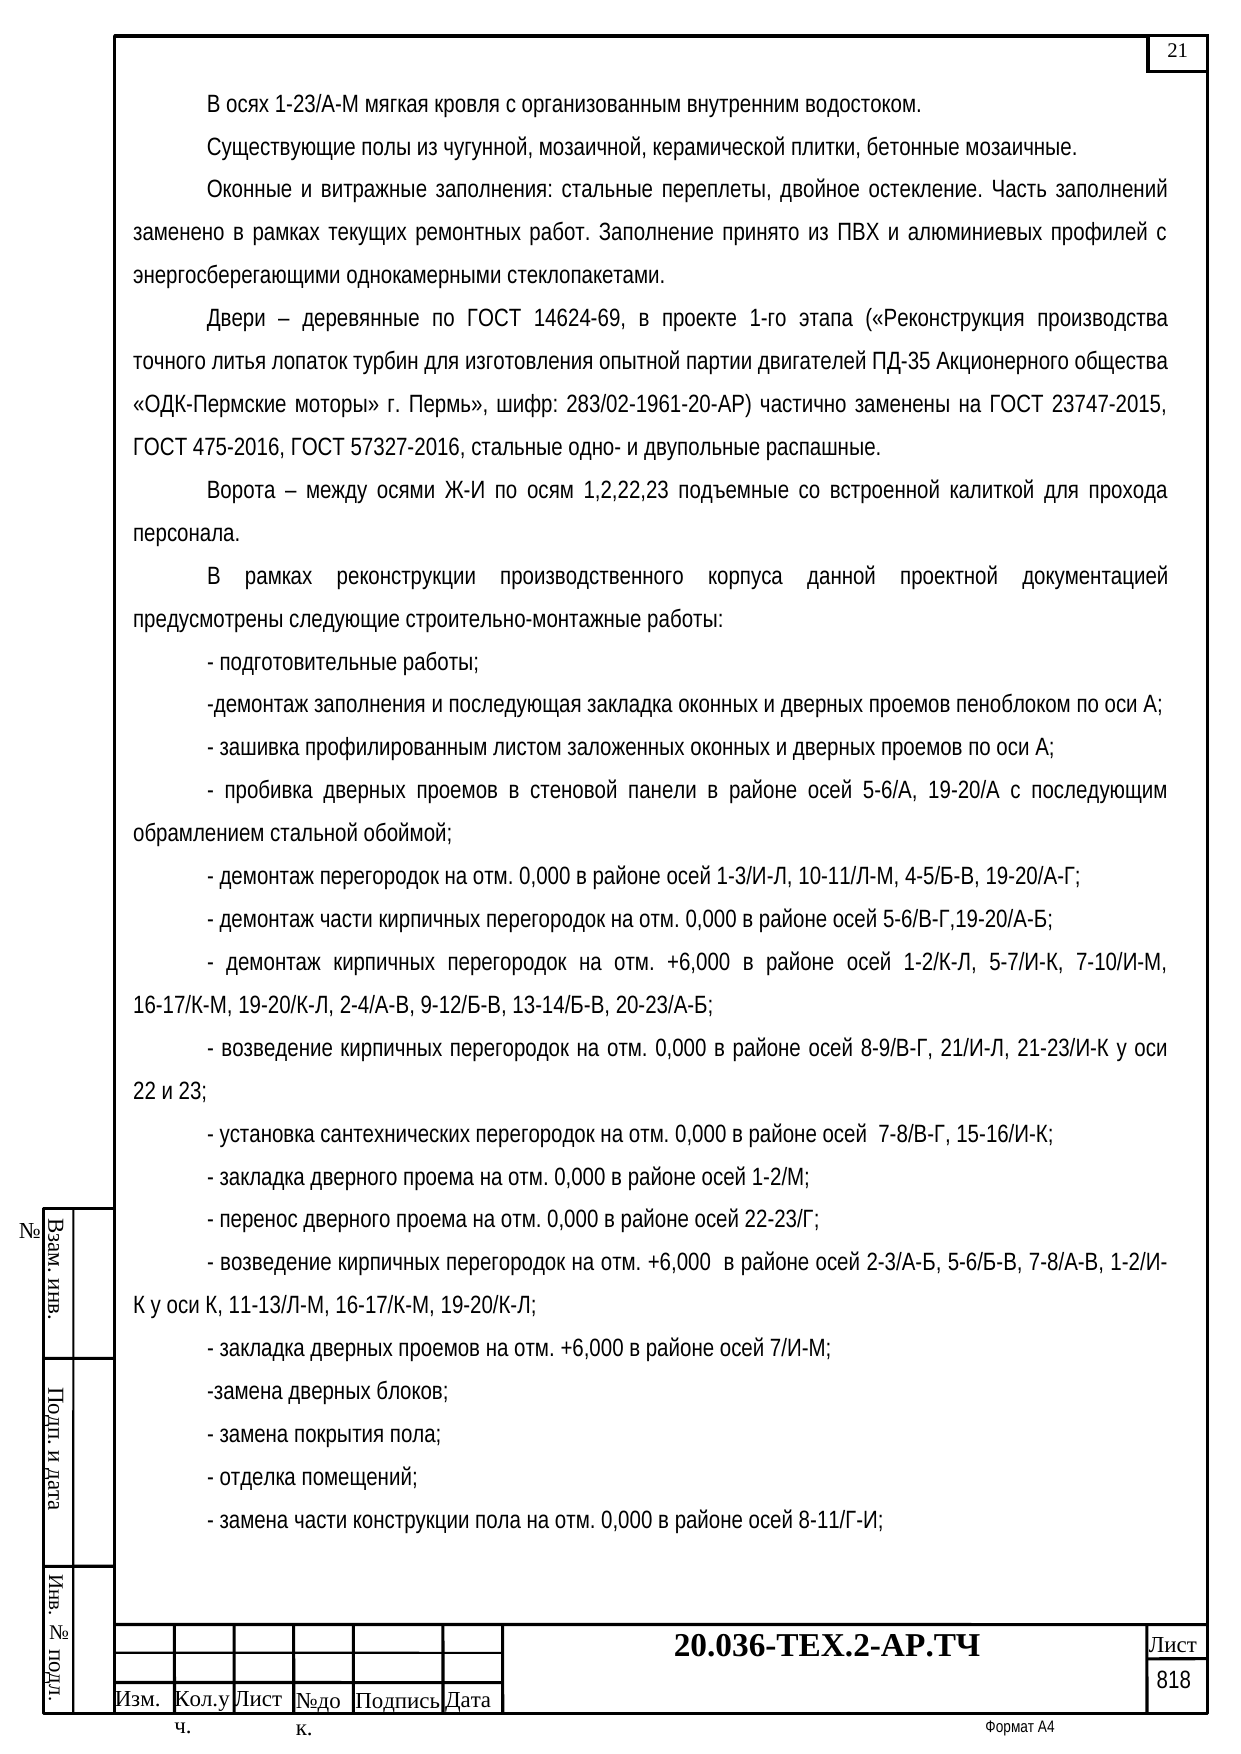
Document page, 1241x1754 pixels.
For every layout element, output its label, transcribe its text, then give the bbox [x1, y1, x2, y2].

text - возведение кирпичных перегородок на отм. +6,000 в районе осей 2-3/А-Б, 5-6/Б-В, 7-8/А-В, 1-2/И-К у оси К, 11-13/Л-М, 16-17/К-М, 19-20/К-Л; [133, 1247, 1169, 1319]
text Ворота – между осями Ж-И по осям 1,2,22,23 подъемные со встроенной калиткой для прохода персонала. [133, 475, 1169, 546]
text - перенос дверного проема на отм. 0,000 в районе осей 22-23/Г; [133, 1204, 1169, 1233]
text -замена дверных блоков; [133, 1376, 1169, 1405]
text - пробивка дверных проемов в стеновой панели в районе осей 5-6/А, 19-20/А с последующим обрамлением стальной обоймой; [133, 775, 1169, 847]
text - отделка помещений; [133, 1462, 1169, 1491]
text Существующие полы из чугунной, мозаичной, керамической плитки, бетонные мозаичные. [133, 132, 1169, 160]
text Двери – деревянные по ГОСТ 14624-69, в проекте 1-го этапа («Реконструкция производства точного литья лопаток турбин для изготовления опытной партии двигателей ПД-35 Акционерного общества «ОДК-Пермские моторы» г. Пермь», шифр: 283/02-1961-20-АР) частично заменены на ГОСТ 23747-2015, ГОСТ 475-2016, ГОСТ 57327-2016, стальные одно- и двупольные распашные. [133, 303, 1169, 461]
text - подготовительные работы; [133, 647, 1169, 675]
text В осях 1-23/А-М мягкая кровля с организованным внутренним водостоком. [133, 89, 1169, 117]
text - демонтаж перегородок на отм. 0,000 в районе осей 1-3/И-Л, 10-11/Л-М, 4-5/Б-В, 19-20/А-Г; [133, 861, 1169, 890]
text Оконные и витражные заполнения: стальные переплеты, двойное остекление. Часть заполнений заменено в рамках текущих ремонтных работ. Заполнение принято из ПВХ и алюминиевых профилей с энергосберегающими однокамерными стеклопакетами. [133, 174, 1169, 289]
text - замена части конструкции пола на отм. 0,000 в районе осей 8-11/Г-И; [133, 1505, 1169, 1533]
text В рамках реконструкции производственного корпуса данной проектной документацией предусмотрены следующие строительно-монтажные работы: [133, 561, 1169, 632]
text - замена покрытия пола; [133, 1419, 1169, 1448]
text - демонтаж части кирпичных перегородок на отм. 0,000 в районе осей 5-6/В-Г,19-20/А-Б; [133, 904, 1169, 933]
text - демонтаж кирпичных перегородок на отм. +6,000 в районе осей 1-2/К-Л, 5-7/И-К, 7-10/И-М, 16-17/К-М, 19-20/К-Л, 2-4/А-В, 9-12/Б-В, 13-14/Б-В, 20-23/А-Б; [133, 947, 1169, 1018]
text - установка сантехнических перегородок на отм. 0,000 в районе осей 7-8/В-Г, 15-16/И-К; [133, 1119, 1169, 1147]
text - закладка дверных проемов на отм. +6,000 в районе осей 7/И-М; [133, 1333, 1169, 1362]
text - закладка дверного проема на отм. 0,000 в районе осей 1-2/М; [133, 1162, 1169, 1190]
text - возведение кирпичных перегородок на отм. 0,000 в районе осей 8-9/В-Г, 21/И-Л, 21-23/И-К у оси 22 и 23; [133, 1033, 1169, 1104]
text -демонтаж заполнения и последующая закладка оконных и дверных проемов пеноблоком по оси А; [133, 689, 1169, 718]
text - зашивка профилированным листом заложенных оконных и дверных проемов по оси А; [133, 732, 1169, 761]
